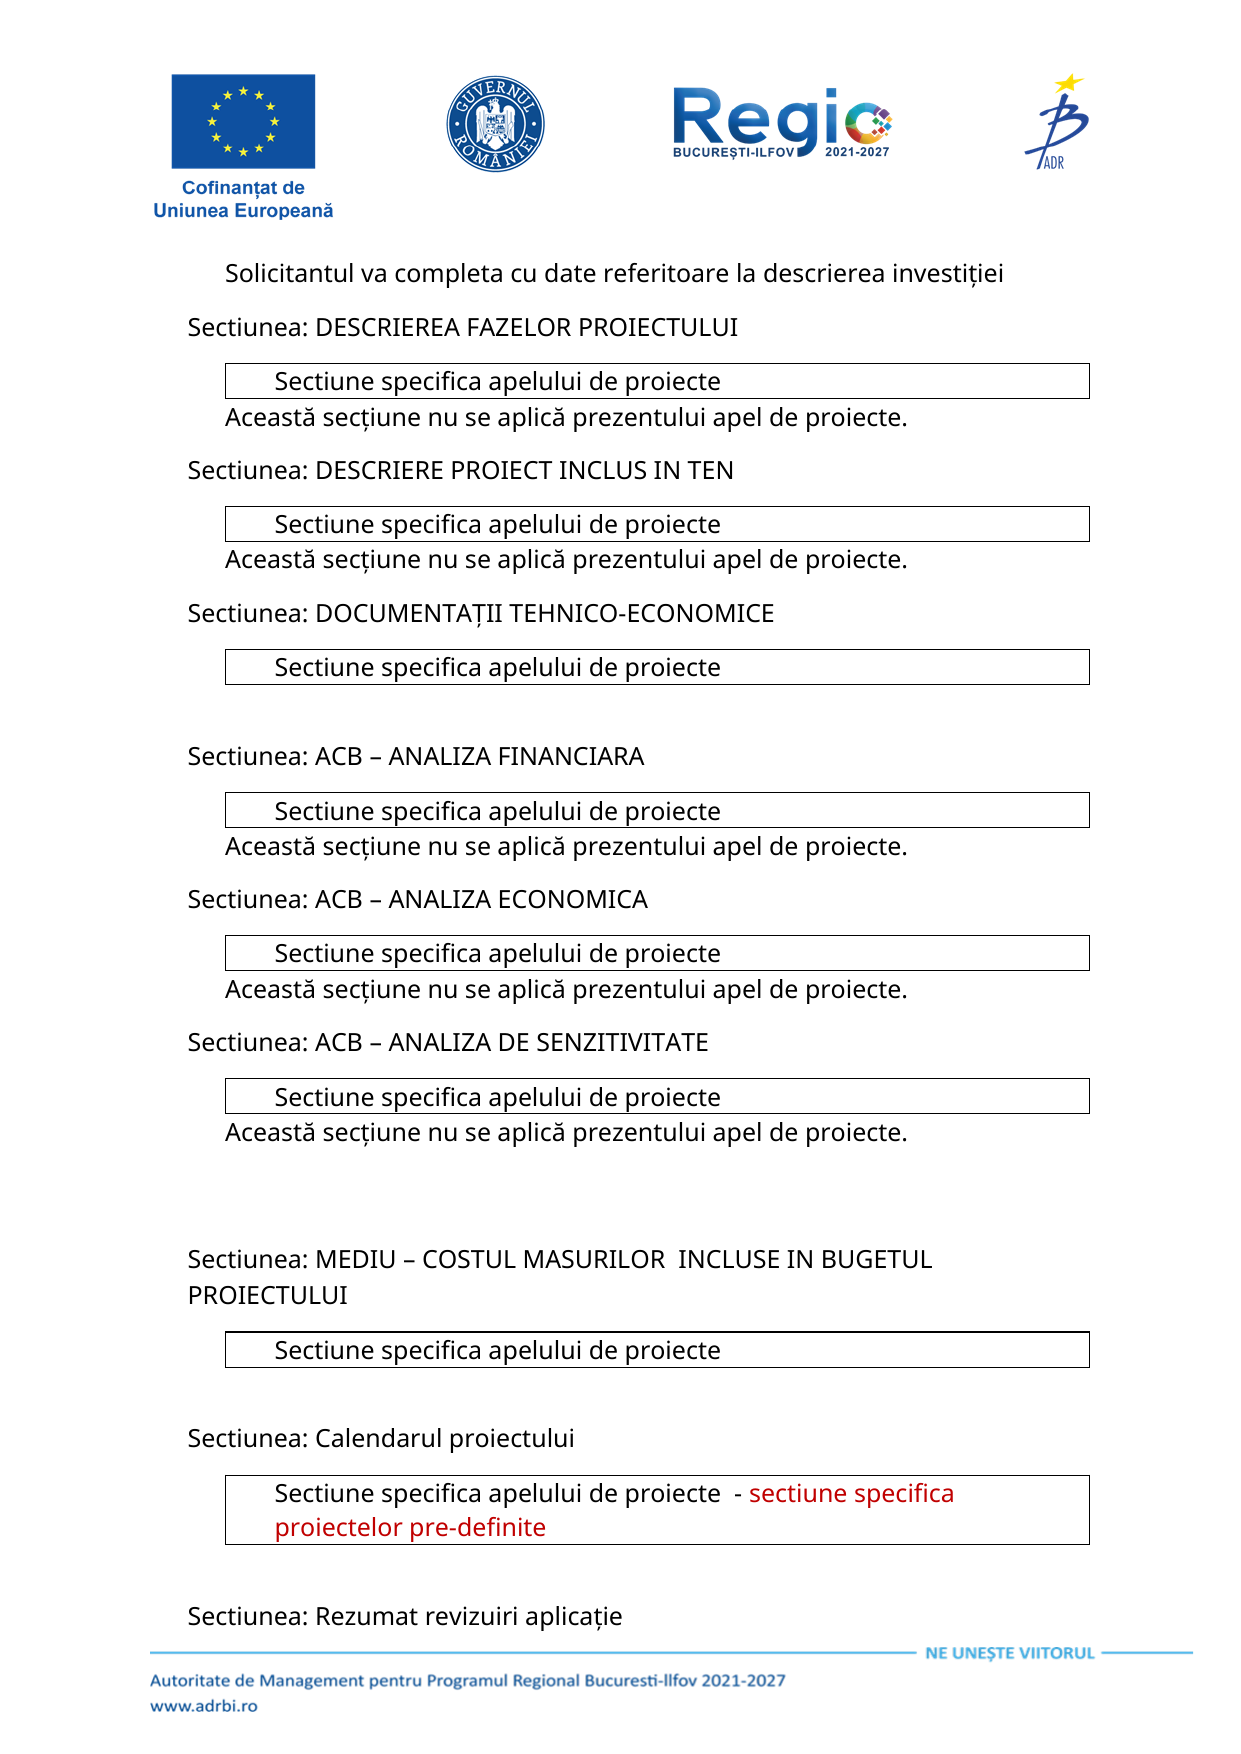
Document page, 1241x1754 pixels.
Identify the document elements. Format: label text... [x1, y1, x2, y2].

text Sectiunea: ACB – ANALIZA DE SENZITIVITATE [187, 1025, 1090, 1059]
text Sectiunea: MEDIU – COSTUL MASURILOR INCLUSE IN BUGETUL PROIECTULUI [187, 1241, 1090, 1312]
list Această secțiune nu se aplică prezentului apel de proiecte. [225, 399, 1090, 433]
table_header Sectiune specifica apelului de proiecte [226, 507, 1089, 541]
table_header Sectiune specifica apelului de proiecte [226, 364, 1089, 398]
text Sectiunea: Calendarul proiectului [187, 1421, 1090, 1455]
picture [150, 1647, 1194, 1712]
text Sectiunea: ACB – ANALIZA ECONOMICA [187, 882, 1090, 916]
table_header Sectiune specifica apelului de proiecte - sectiune specifica proiectelor pre-definite [226, 1476, 1089, 1544]
list Această secțiune nu se aplică prezentului apel de proiecte. [225, 828, 1090, 862]
list Solicitantul va completa cu date referitoare la descrierea investiției [225, 256, 1090, 290]
list Această secțiune nu se aplică prezentului apel de proiecte. [225, 542, 1090, 576]
table_header Sectiune specifica apelului de proiecte [226, 793, 1089, 827]
text Sectiunea: ACB – ANALIZA FINANCIARA [187, 739, 1090, 773]
text Sectiunea: DESCRIERE PROIECT INCLUS IN TEN [187, 453, 1090, 487]
table_header Sectiune specifica apelului de proiecte [226, 936, 1089, 970]
text Sectiunea: DESCRIEREA FAZELOR PROIECTULUI [187, 309, 1090, 344]
text Sectiunea: DOCUMENTAȚII TEHNICO-ECONOMICE [187, 596, 1090, 630]
picture [150, 73, 1091, 220]
text Sectiunea: Rezumat revizuiri aplicație [187, 1598, 1090, 1632]
list Această secțiune nu se aplică prezentului apel de proiecte. [225, 1114, 1090, 1148]
table_header Sectiune specifica apelului de proiecte [226, 650, 1089, 684]
table_header Sectiune specifica apelului de proiecte [226, 1333, 1089, 1367]
table_header Sectiune specifica apelului de proiecte [226, 1079, 1089, 1113]
list Această secțiune nu se aplică prezentului apel de proiecte. [225, 971, 1090, 1005]
